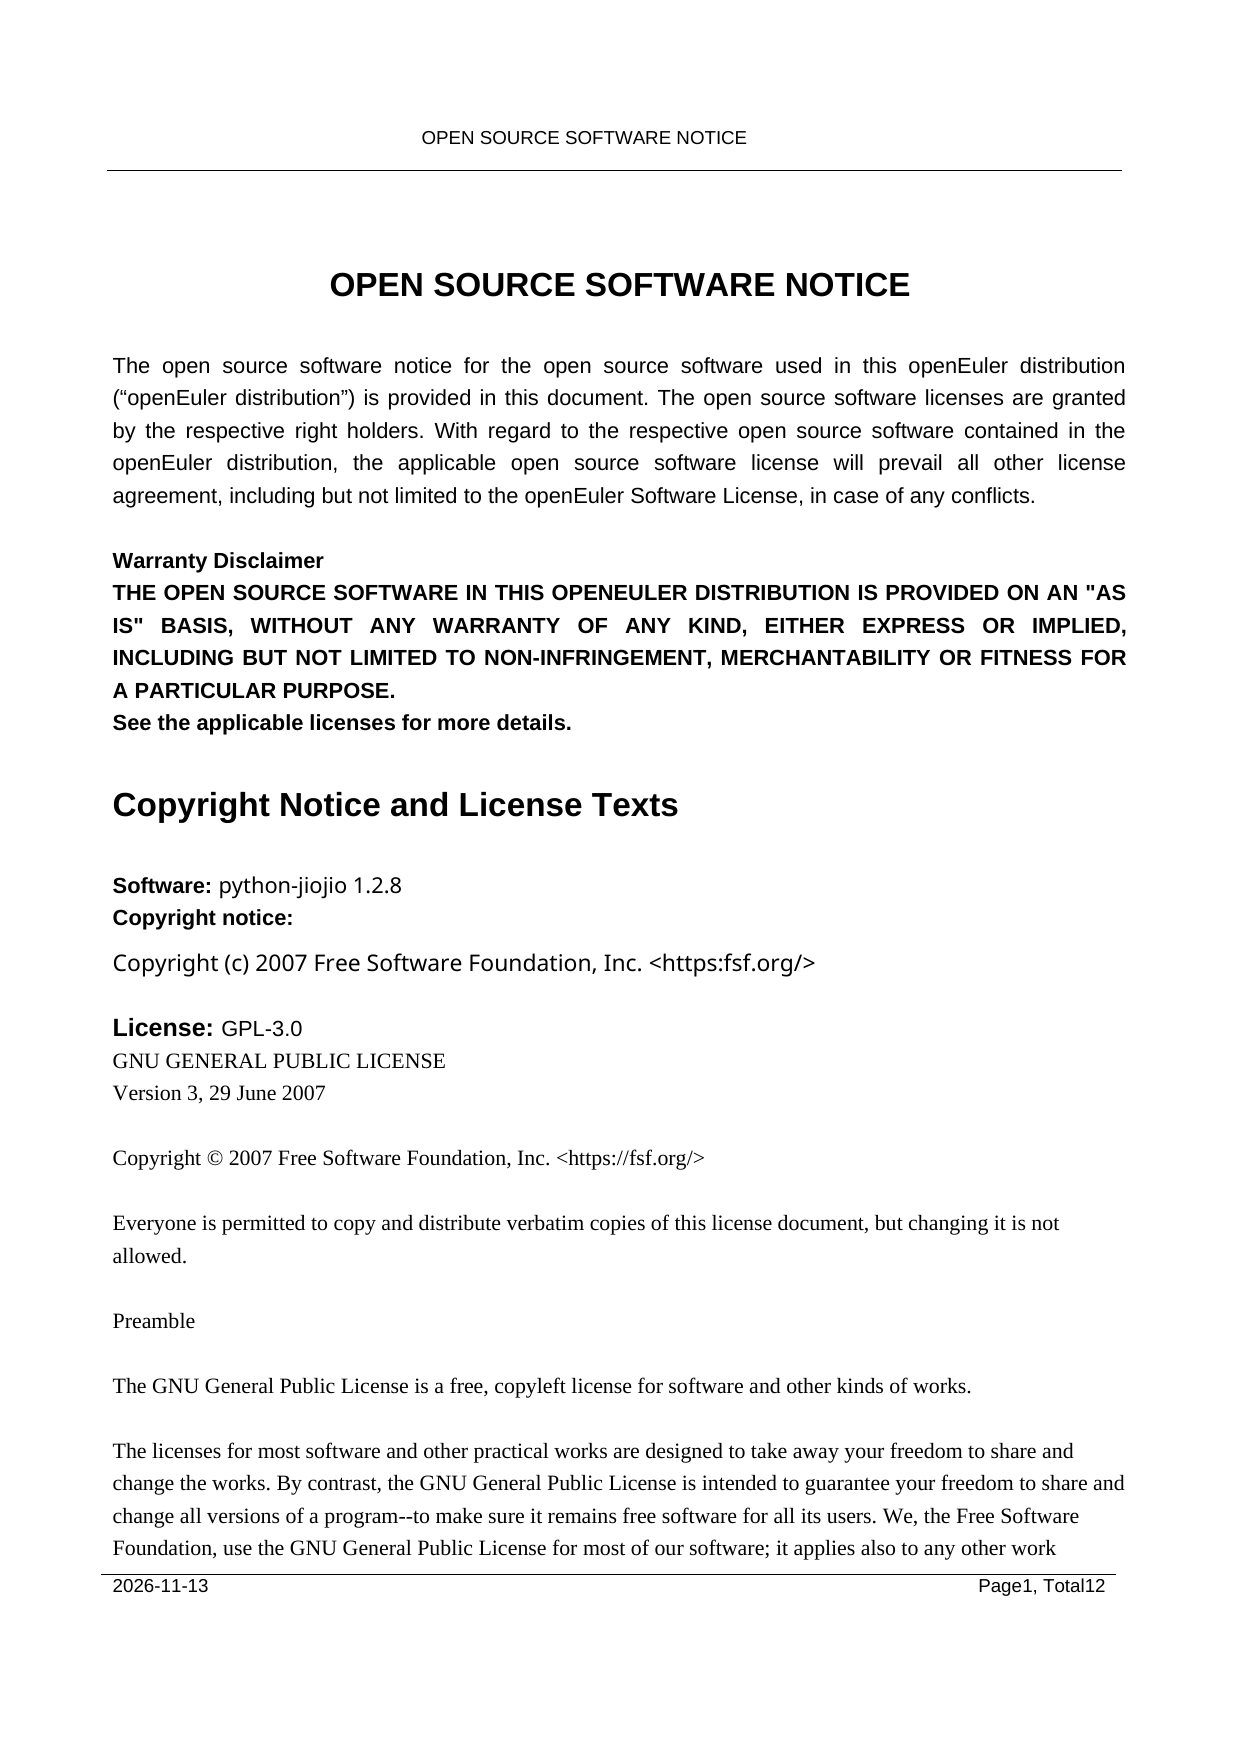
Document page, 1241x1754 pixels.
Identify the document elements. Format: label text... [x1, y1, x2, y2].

text THE OPEN SOURCE SOFTWARE IN THIS OPENEULER DISTRIBUTION IS PROVIDED ON AN "AS IS" BASIS, WITHOUT ANY WARRANTY OF ANY KIND, EITHER EXPRESS OR IMPLIED, INCLUDING BUT NOT LIMITED TO NON-INFRINGEMENT, MERCHANTABILITY OR FITNESS FOR A PARTICULAR PURPOSE. See the applicable licenses for more details. [112, 576, 1128, 739]
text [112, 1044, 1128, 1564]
title Software: python-jiojio 1.2.8 [112, 869, 1128, 901]
text OPEN SOURCE SOFTWARE NOTICE [112, 251, 1128, 316]
text Copyright (c) 2007 Free Software Foundation, Inc. <https:fsf.org/> [112, 947, 1128, 1012]
text Copyright notice: [112, 901, 1128, 934]
text License: GPL-3.0 [112, 1012, 1128, 1044]
text The open source software notice for the open source software used in this openEuler distribution (“openEuler distribution”) is provided in this document. The open source software licenses are granted by the respective right holders. With regard to the respective open source software contained in the openEuler distribution, the applicable open source software license will prevail all other license agreement, including but not limited to the openEuler Software License, in case of any conflicts. [112, 349, 1128, 511]
text Copyright Notice and License Texts [112, 771, 1128, 836]
text Warranty Disclaimer [112, 544, 1128, 576]
